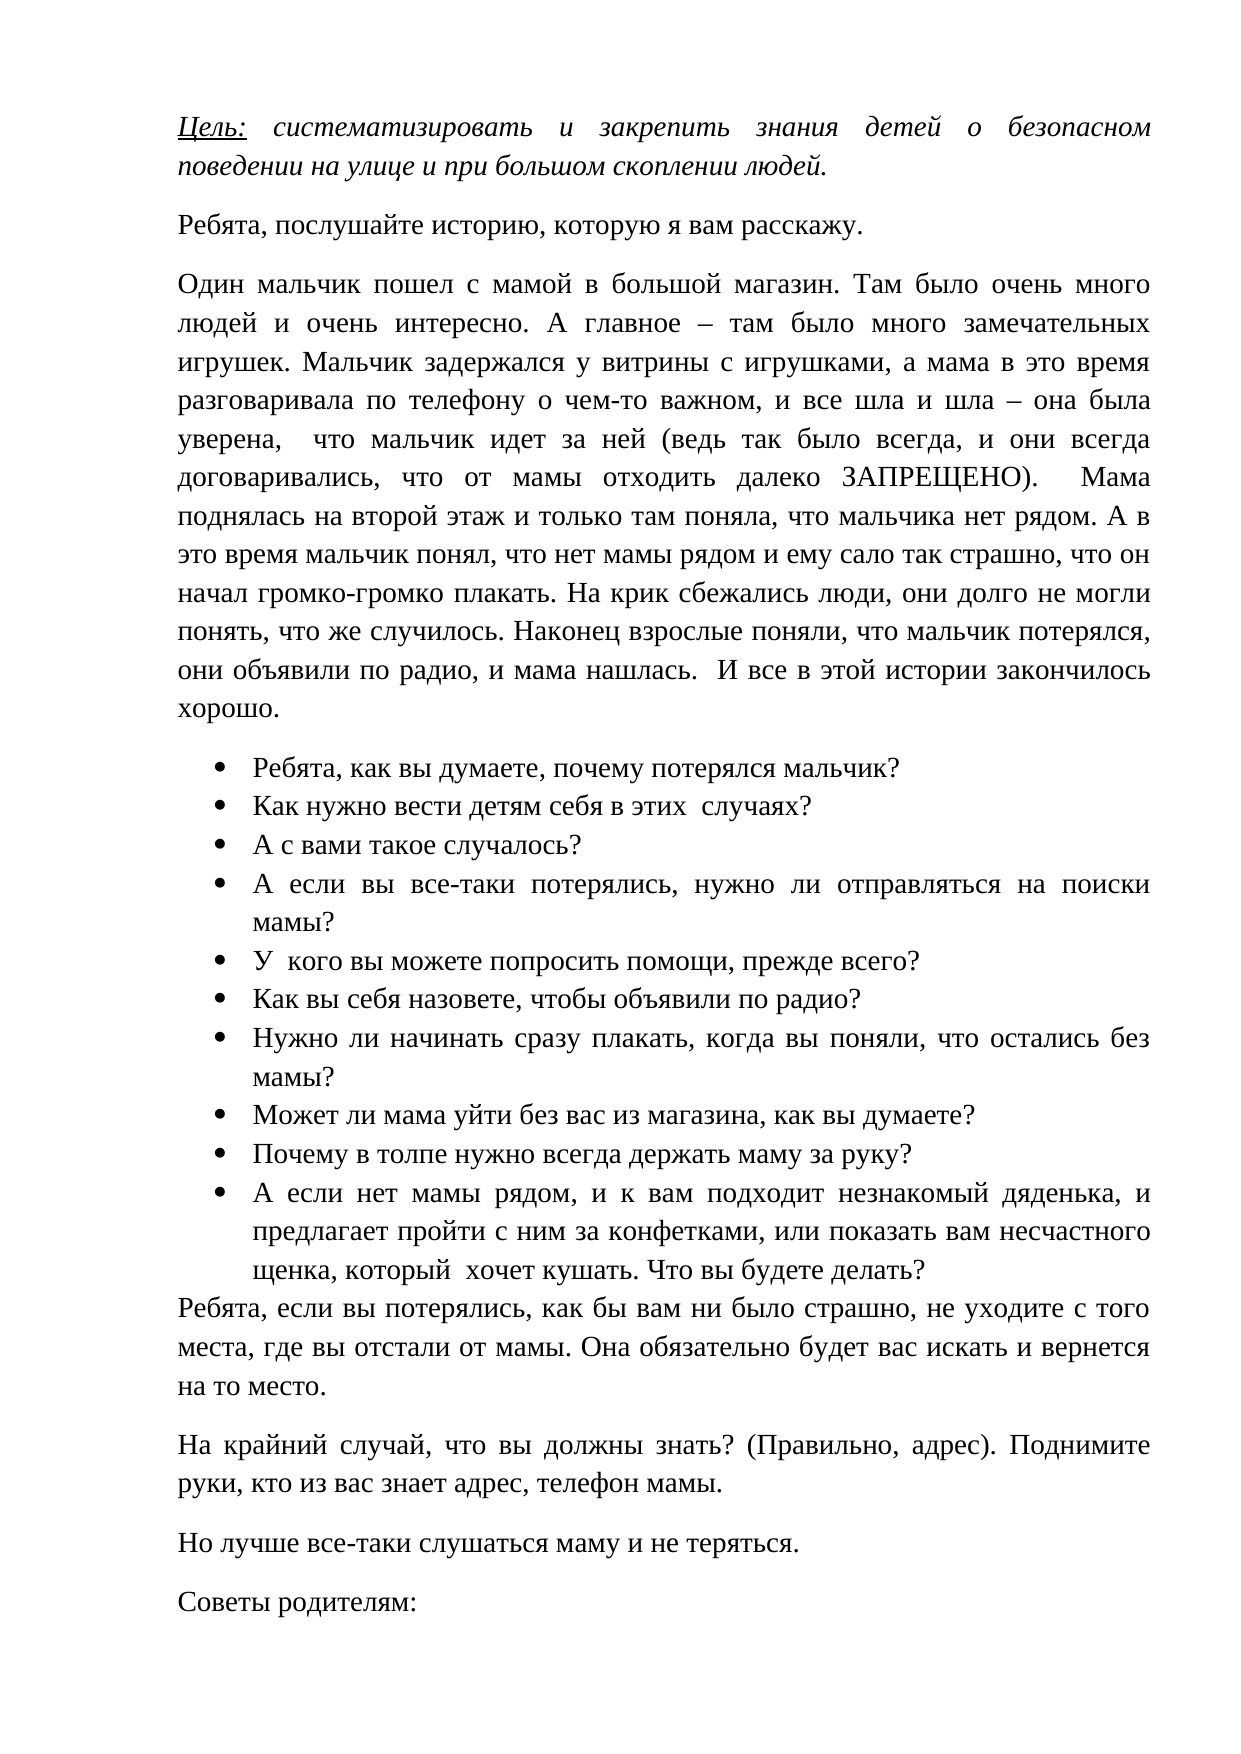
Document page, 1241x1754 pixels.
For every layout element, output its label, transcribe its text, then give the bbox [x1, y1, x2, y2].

list Как вы себя назовете, чтобы объявили по радио? [215, 982, 1152, 1015]
list А если вы все-таки потерялись, нужно ли отправляться на поиски мамы? [215, 866, 1152, 938]
list А с вами такое случалось? [215, 827, 1152, 861]
text Ребята, послушайте историю, которую я вам расскажу. [177, 207, 1152, 241]
text Цель: систематизировать и закрепить знания детей о безопасном поведении на улице и при большом скоплении людей. [177, 109, 1152, 181]
text На крайний случай, что вы должны знать? (Правильно, адрес). Поднимите руки, кто из вас знает адрес, телефон мамы. [177, 1427, 1152, 1499]
list Может ли мама уйти без вас из магазина, как вы думаете? [215, 1097, 1152, 1131]
list Как нужно вести детям себя в этих случаях? [215, 788, 1152, 822]
list У кого вы можете попросить помощи, прежде всего? [215, 943, 1152, 977]
list Почему в толпе нужно всегда держать маму за руку? [215, 1136, 1152, 1170]
list Нужно ли начинать сразу плакать, когда вы поняли, что остались без мамы? [215, 1020, 1152, 1092]
text Но лучше все-таки слушаться маму и не теряться. [177, 1525, 1152, 1558]
text Советы родителям: [177, 1584, 1152, 1618]
text Ребята, если вы потерялись, как бы вам ни было страшно, не уходите с того места, где вы отстали от мамы. Она обязательно будет вас искать и вернется на то место. [177, 1291, 1152, 1401]
list А если нет мамы рядом, и к вам подходит незнакомый дяденька, и предлагает пройти с ним за конфетками, или показать вам несчастного щенка, который хочет кушать. Что вы будете делать? [215, 1175, 1152, 1286]
list Ребята, как вы думаете, почему потерялся мальчик? [215, 750, 1152, 783]
text Один мальчик пошел с мамой в большой магазин. Там было очень много людей и очень интересно. А главное – там было много замечательных игрушек. Мальчик задержался у витрины с игрушками, а мама в это время разговаривала по телефону о чем-то важном, и все шла и шла – она была уверена, что мальчик идет за ней (ведь так было всегда, и они всегда договаривались, что от мамы отходить далеко ЗАПРЕЩЕНО). Мама поднялась на второй этаж и только там поняла, что мальчика нет рядом. А в это время мальчик понял, что нет мамы рядом и ему сало так страшно, что он начал громко-громко плакать. На крик сбежались люди, они долго не могли понять, что же случилось. Наконец взрослые поняли, что мальчик потерялся, они объявили по радио, и мама нашлась. И все в этой истории закончилось хорошо. [177, 267, 1152, 724]
